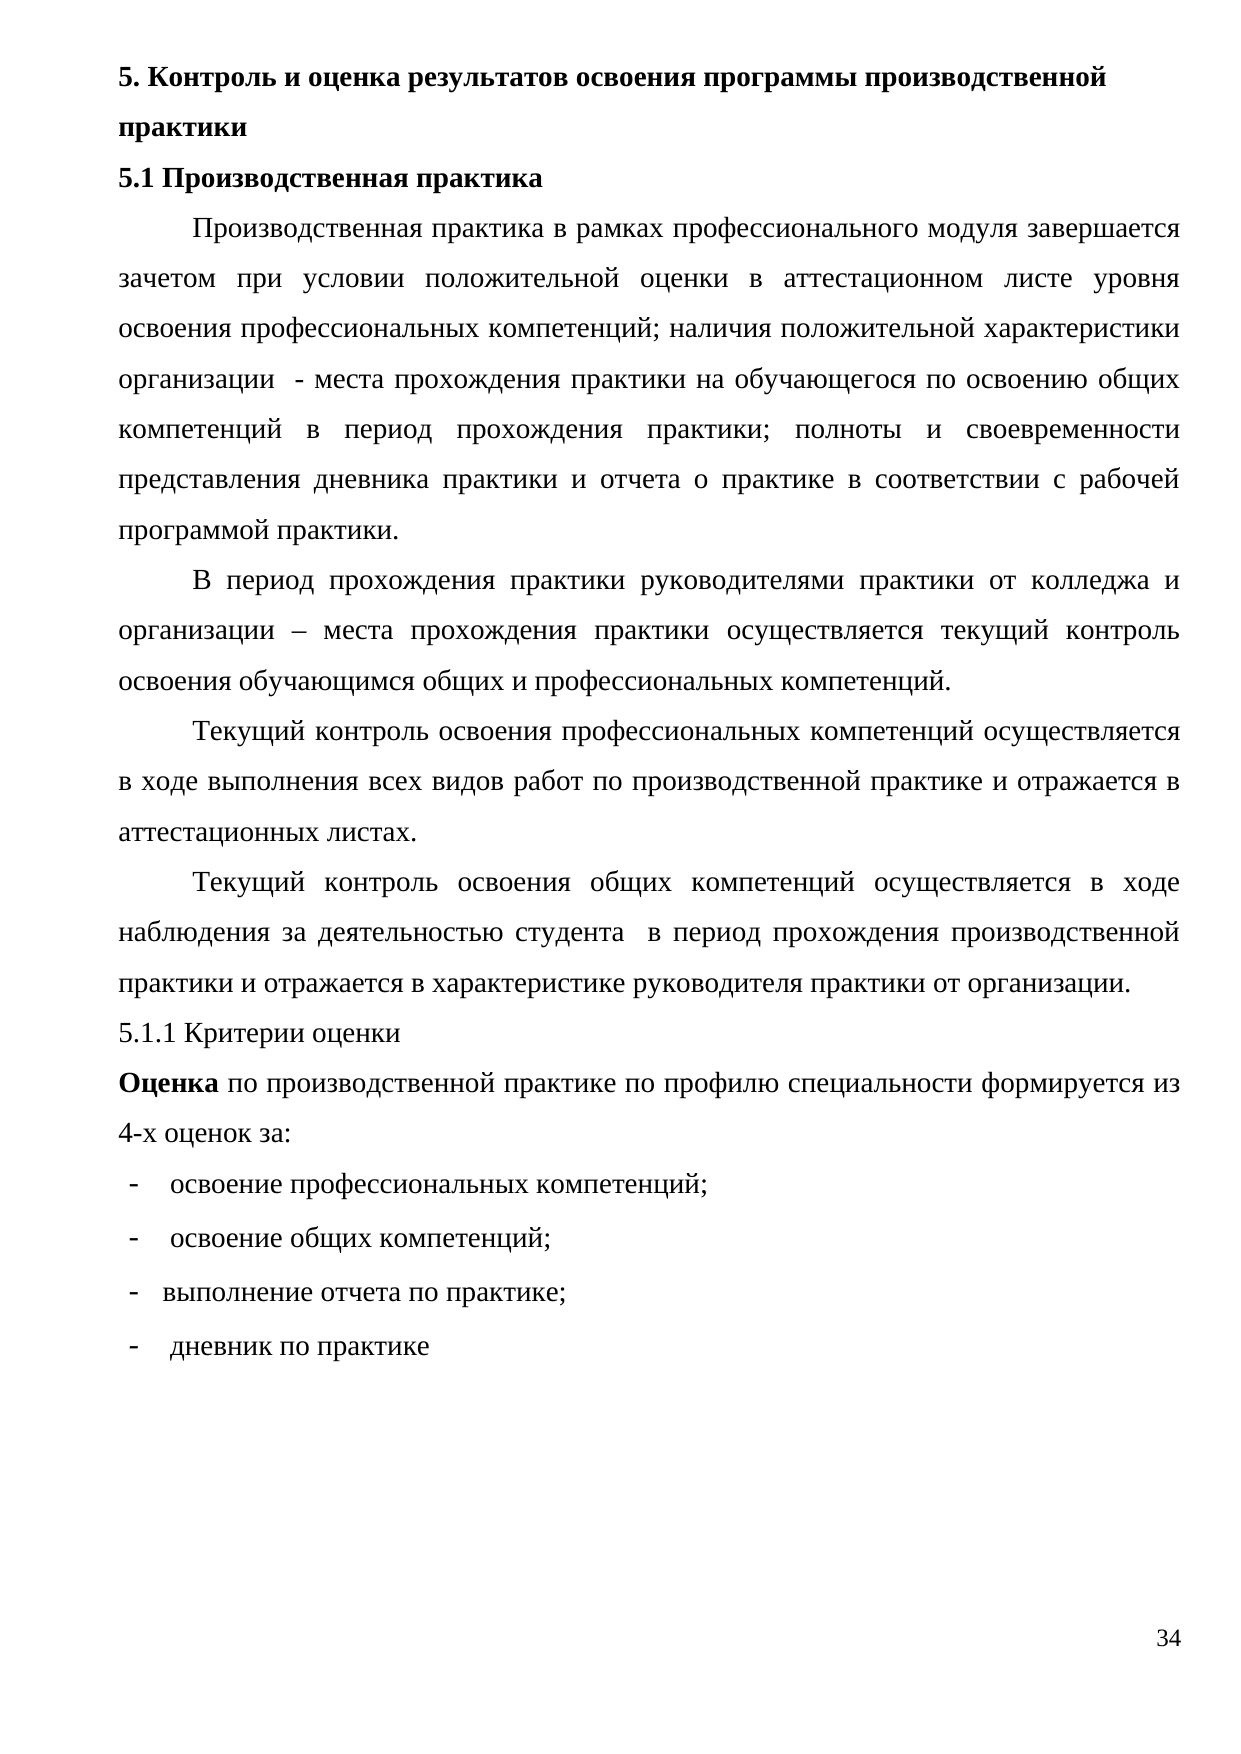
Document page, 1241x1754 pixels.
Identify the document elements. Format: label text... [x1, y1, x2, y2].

text Текущий контроль освоения профессиональных компетенций осуществляется в ходе выполнения всех видов работ по производственной практике и отражается в аттестационных листах. [118, 713, 1181, 847]
text Текущий контроль освоения общих компетенций осуществляется в ходе наблюдения за деятельностью студента в период прохождения производственной практики и отражается в характеристике руководителя практики от организации. [118, 864, 1181, 998]
list дневник по практике [125, 1328, 1181, 1364]
list освоение профессиональных компетенций; [125, 1166, 1181, 1202]
text В период прохождения практики руководителями практики от колледжа и организации – места прохождения практики осуществляется текущий контроль освоения обучающимся общих и профессиональных компетенций. [118, 562, 1181, 696]
text Оценка по производственной практике по профилю специальности формируется из 4-х оценок за: [118, 1065, 1181, 1149]
subtitle 5.1 Производственная практика [118, 160, 1181, 193]
text Производственная практика в рамках профессионального модуля завершается зачетом при условии положительной оценки в аттестационном листе уровня освоения профессиональных компетенций; наличия положительной характеристики организации - места прохождения практики на обучающегося по освоению общих компетенций в период прохождения практики; полноты и своевременности представления дневника практики и отчета о практике в соответствии с рабочей программой практики. [118, 210, 1181, 545]
subtitle 5.1.1 Критерии оценки [118, 1015, 1181, 1048]
list выполнение отчета по практике; [125, 1274, 1181, 1310]
list освоение общих компетенций; [125, 1220, 1181, 1256]
subtitle 5. Контроль и оценка результатов освоения программы производственной практики [118, 59, 1181, 143]
